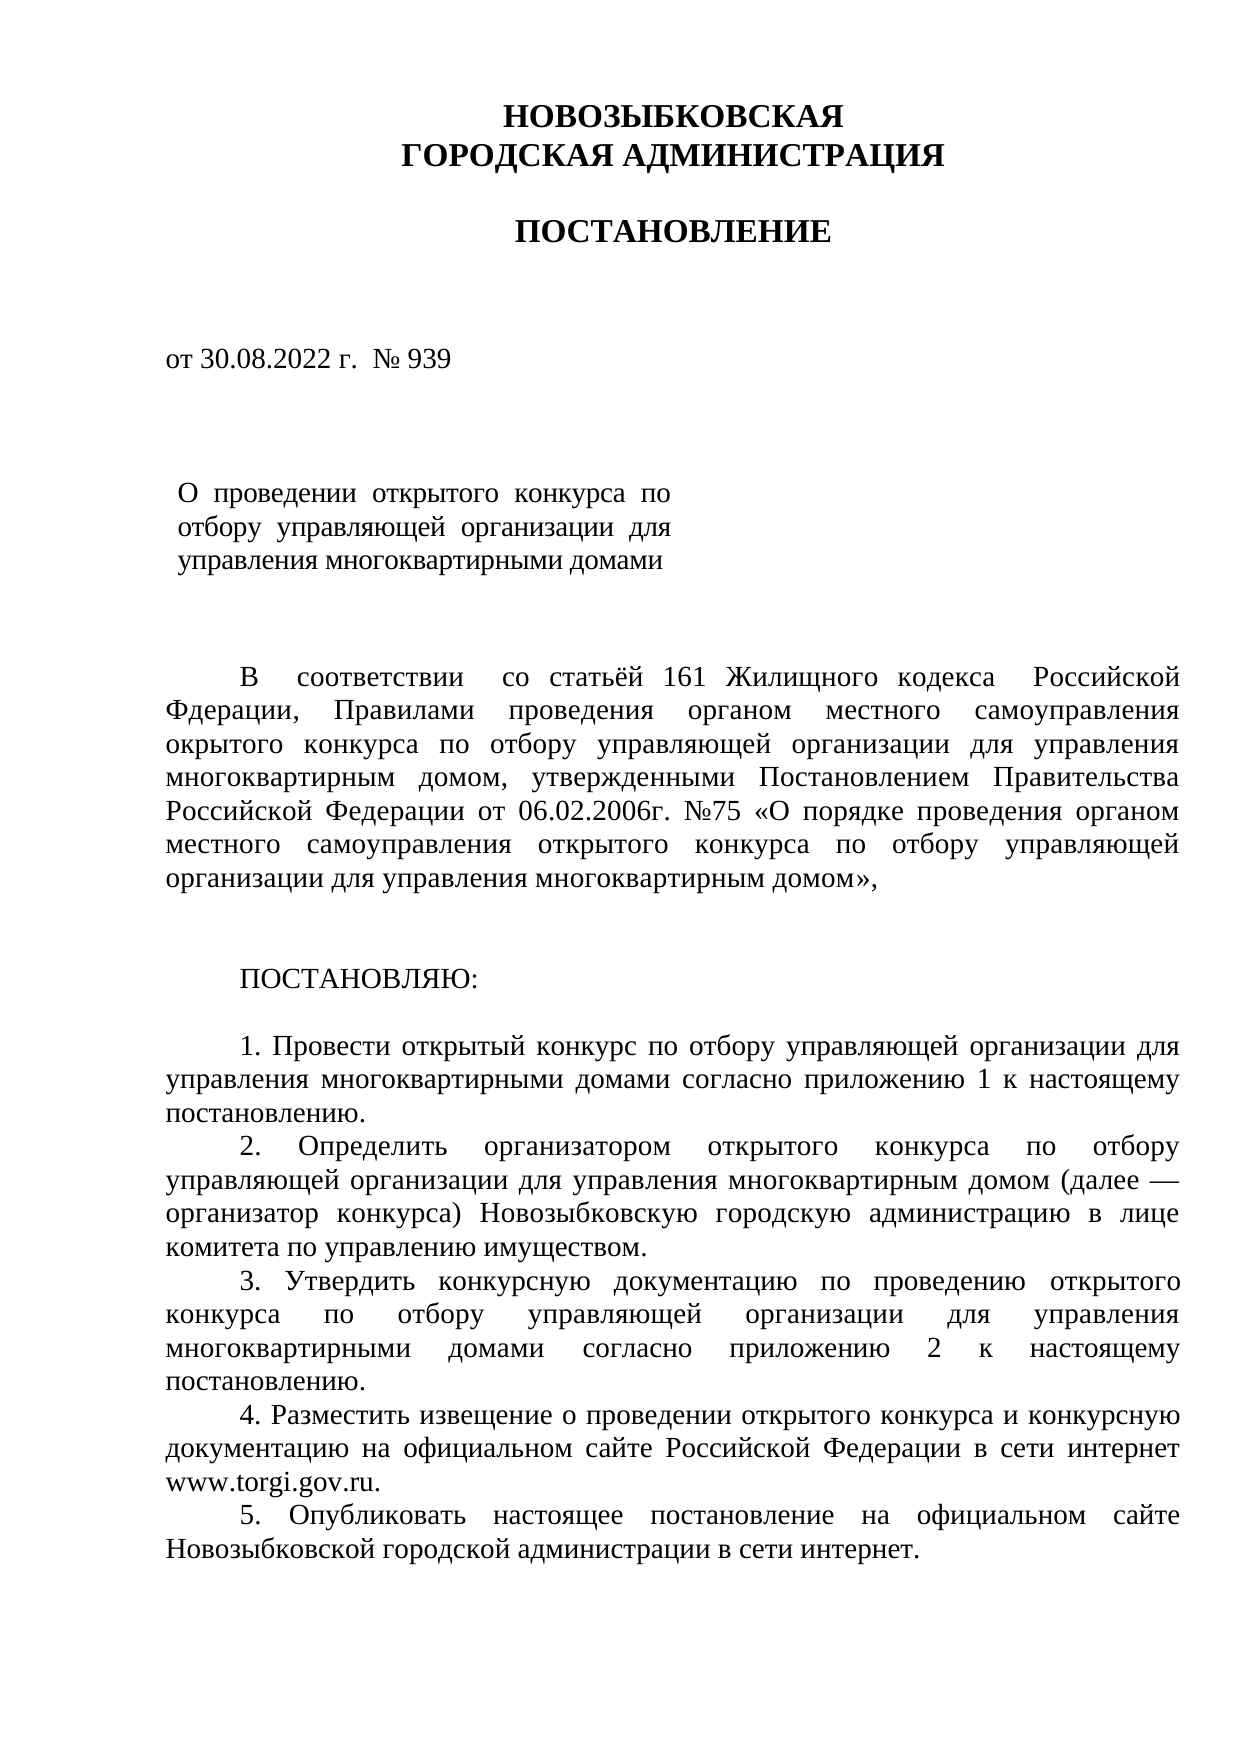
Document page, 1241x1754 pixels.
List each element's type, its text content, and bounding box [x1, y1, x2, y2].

text ПОСТАНОВЛЯЮ: [165, 961, 1181, 994]
text В соответствии со статьёй 161 Жилищного кодекса Российской Фдерации, Правилами проведения органом местного самоуправления окрытого конкурса по отбору управляющей организации для управления многоквартирным домом, утвержденными Постановлением Правительства Российской Федерации от 06.02.2006г. №75 «О порядке проведения органом местного самоуправления открытого конкурса по отбору управляющей организации для управления многоквартирным домом», [165, 659, 1181, 894]
text 1. Провести открытый конкурс по отбору управляющей организации для управления многоквартирными домами согласно приложению 1 к настоящему постановлению. [165, 1028, 1181, 1128]
text от 30.08.2022 г. № 939 [165, 341, 1181, 374]
text НОВОЗЫБКОВСКАЯ [165, 97, 1181, 135]
text ГОРОДСКАЯ АДМИНИСТРАЦИЯ [165, 135, 1181, 173]
text 5. Опубликовать настоящее постановление на официальном сайте Новозыбковской городской администрации в сети интернет. [165, 1497, 1181, 1564]
text ПОСТАНОВЛЕНИЕ [165, 212, 1181, 250]
table_header О проведении открытого конкурса по отбору управляющей организации для управления многоквартирными домами [165, 475, 682, 592]
text 3. Утвердить конкурсную документацию по проведению открытого конкурса по отбору управляющей организации для управления многоквартирными домами согласно приложению 2 к настоящему постановлению. [165, 1263, 1181, 1397]
text 4. Разместить извещение о проведении открытого конкурса и конкурсную документацию на официальном сайте Российской Федерации в сети интернет www.torgi.gov.ru. [165, 1397, 1181, 1497]
text 2. Определить организатором открытого конкурса по отбору управляющей организации для управления многоквартирным домом (далее — организатор конкурса) Новозыбковскую городскую администрацию в лице комитета по управлению имуществом. [165, 1128, 1181, 1263]
